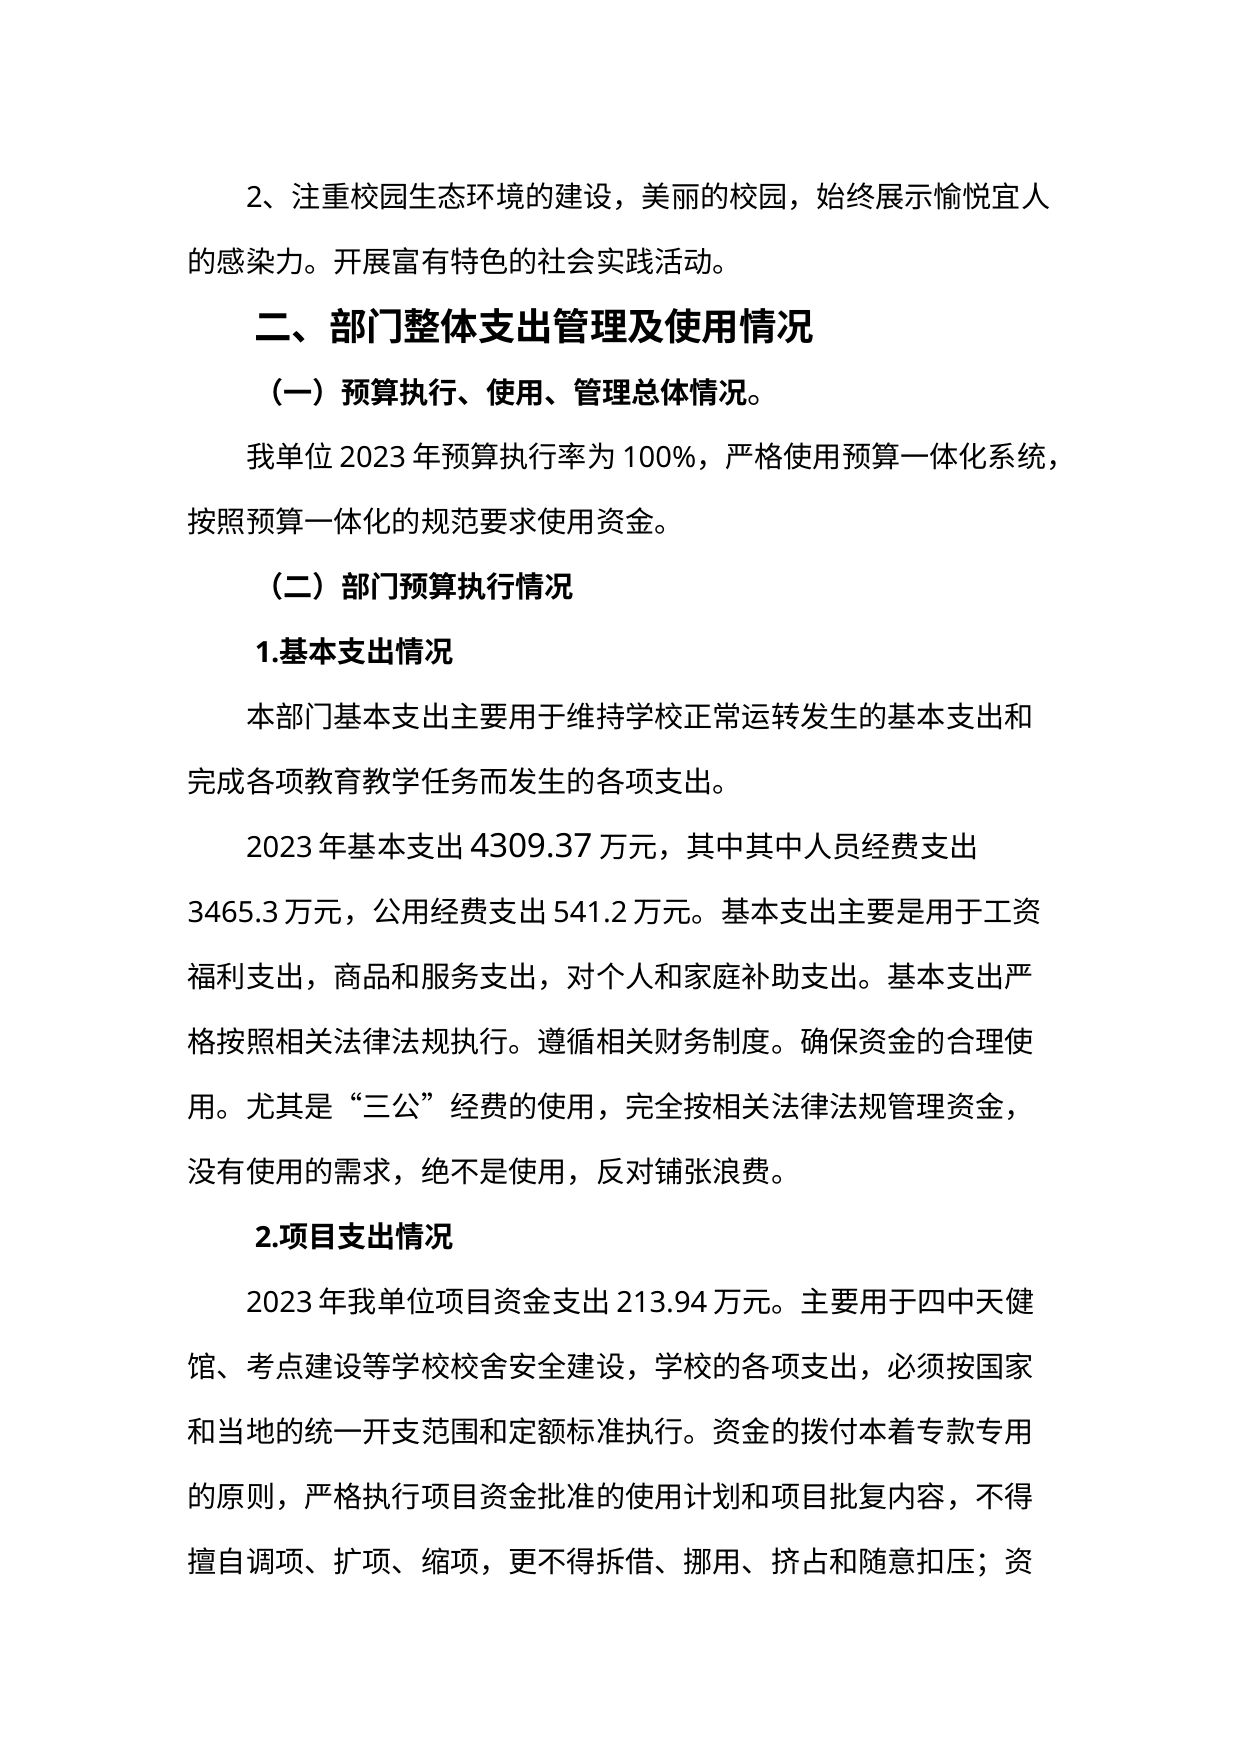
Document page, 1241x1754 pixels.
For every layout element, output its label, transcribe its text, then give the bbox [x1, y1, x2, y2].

text 2、注重校园生态环境的建设，美丽的校园，始终展示愉悦宜人的感染力。开展富有特色的社会实践活动。 [187, 162, 1053, 292]
text （一）预算执行、使用、管理总体情况。 [187, 357, 1053, 422]
text （二）部门预算执行情况 [187, 552, 1053, 617]
text 1.基本支出情况 [187, 617, 1053, 682]
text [187, 1267, 1053, 1592]
text 2.项目支出情况 [187, 1202, 1053, 1267]
text 我单位2023年预算执行率为100%，严格使用预算一体化系统，按照预算一体化的规范要求使用资金。 [187, 422, 1053, 552]
list 部门整体支出管理及使用情况 [187, 292, 1053, 357]
text 本部门基本支出主要用于维持学校正常运转发生的基本支出和完成各项教育教学任务而发生的各项支出。 [187, 682, 1053, 812]
text 2023年基本支出4309.37万元，其中其中人员经费支出3465.3万元，公用经费支出541.2万元。基本支出主要是用于工资福利支出，商品和服务支出，对个人和家庭补助支出。基本支出严格按照相关法律法规执行。遵循相关财务制度。确保资金的合理使用。尤其是“三公”经费的使用，完全按相关法律法规管理资金，没有使用的需求，绝不是使用，反对铺张浪费。 [187, 812, 1053, 1202]
